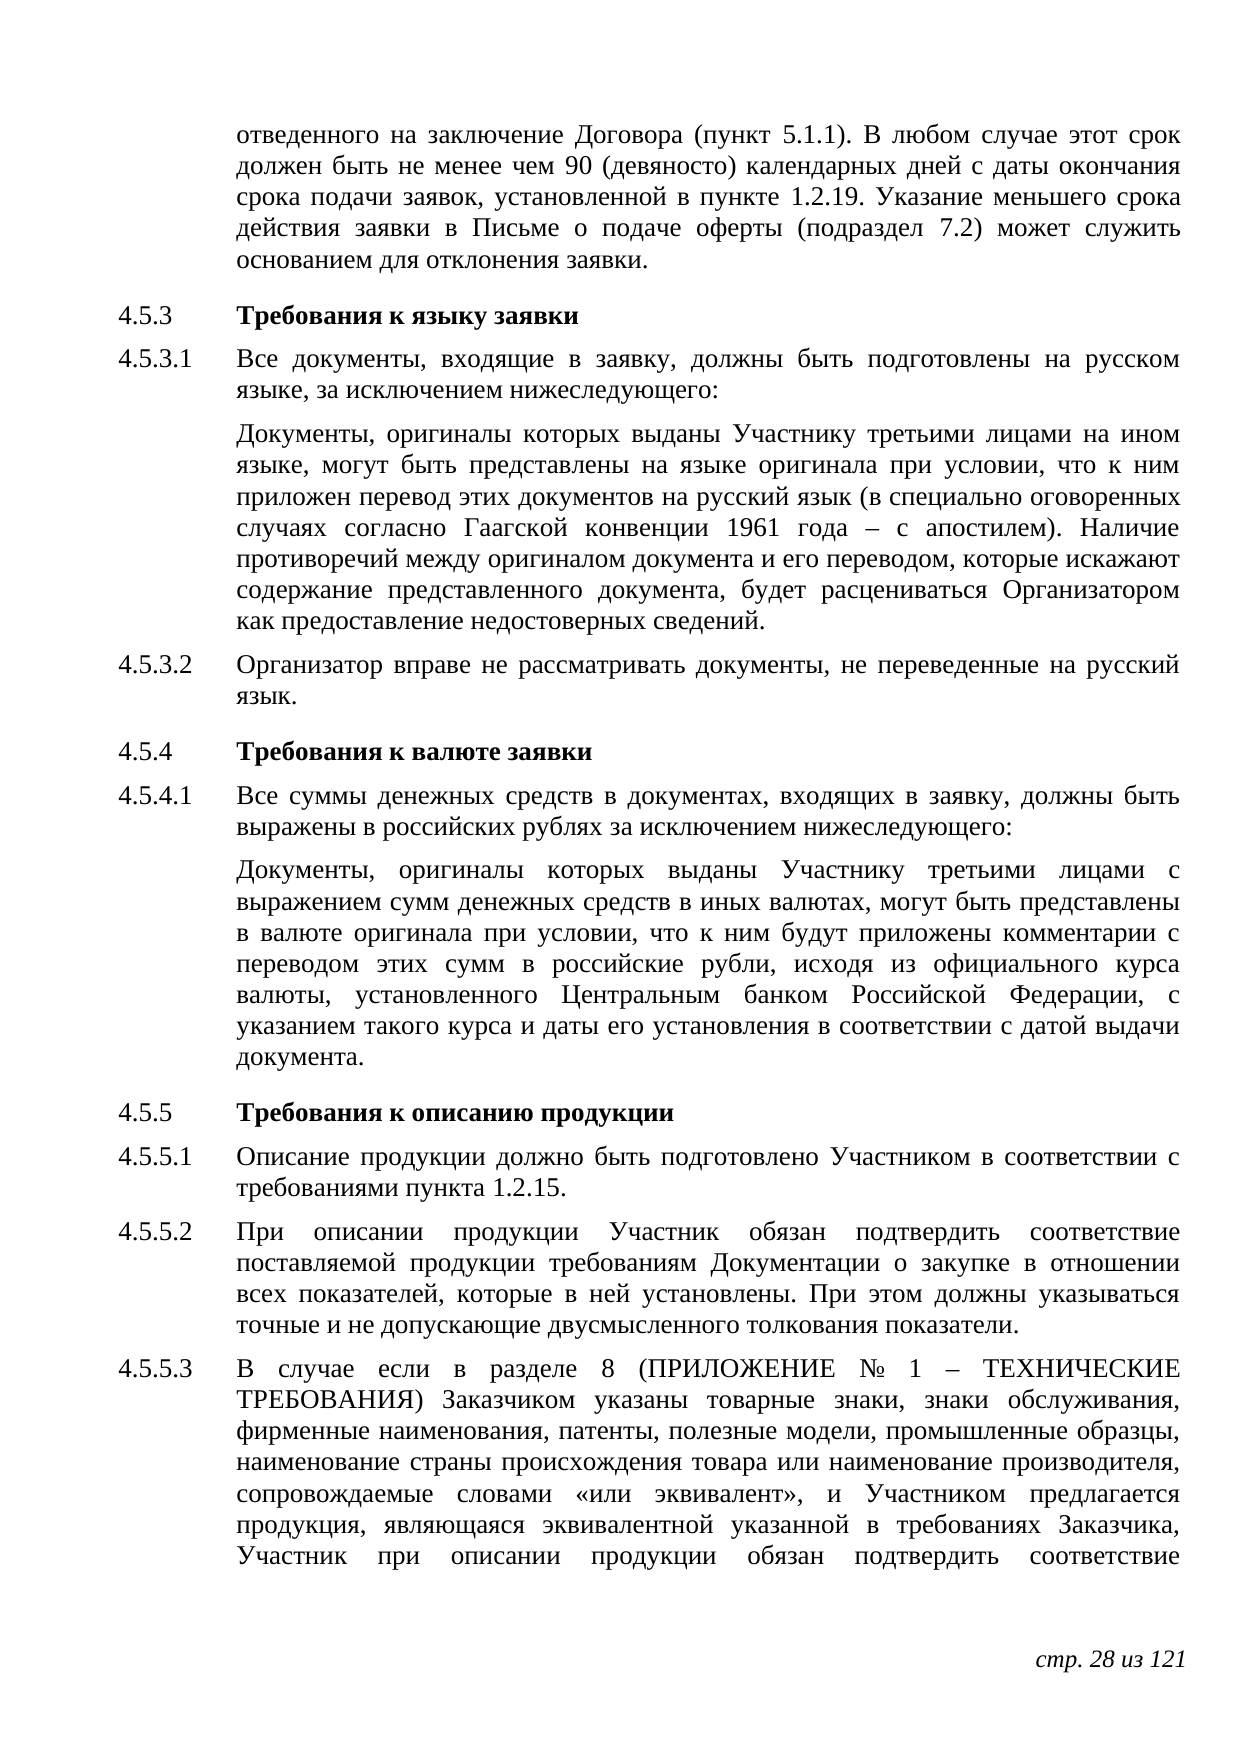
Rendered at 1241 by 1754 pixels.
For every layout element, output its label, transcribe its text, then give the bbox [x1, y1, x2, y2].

text Требования к описанию продукции [118, 1097, 1181, 1128]
list Организатор вправе не рассматривать документы, не переведенные на русский язык. [118, 648, 1181, 710]
text Документы, оригиналы которых выданы Участнику третьими лицами на ином языке, могут быть представлены на языке оригинала при условии, что к ним приложен перевод этих документов на русский язык (в специально оговоренных случаях согласно Гаагской конвенции 1961 года – с апостилем). Наличие противоречий между оригиналом документа и его переводом, которые искажают содержание представленного документа, будет расцениваться Организатором как предоставление недостоверных сведений. [236, 417, 1181, 635]
list Все суммы денежных средств в документах, входящих в заявку, должны быть выражены в российских рублях за исключением нижеследующего: [118, 779, 1181, 841]
text Требования к языку заявки [118, 299, 1181, 330]
list Все документы, входящие в заявку, должны быть подготовлены на русском языке, за исключением нижеследующего: [118, 342, 1181, 405]
text Документы, оригиналы которых выданы Участнику третьими лицами с выражением сумм денежных средств в иных валютах, могут быть представлены в валюте оригинала при условии, что к ним будут приложены комментарии с переводом этих сумм в российские рубли, исходя из официального курса валюты, установленного Центральным банком Российской Федерации, с указанием такого курса и даты его установления в соответствии с датой выдачи документа. [236, 853, 1181, 1072]
text Описание продукции должно быть подготовлено Участником в соответствии с требованиями пункта 1.2.15. [118, 1140, 1181, 1202]
text При описании продукции Участник обязан подтвердить соответствие поставляемой продукции требованиям Документации о закупке в отношении всех показателей, которые в ней установлены. При этом должны указываться точные и не допускающие двусмысленного толкования показатели. [118, 1215, 1181, 1339]
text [118, 1352, 1181, 1570]
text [118, 118, 1181, 274]
text Требования к валюте заявки [118, 735, 1181, 766]
